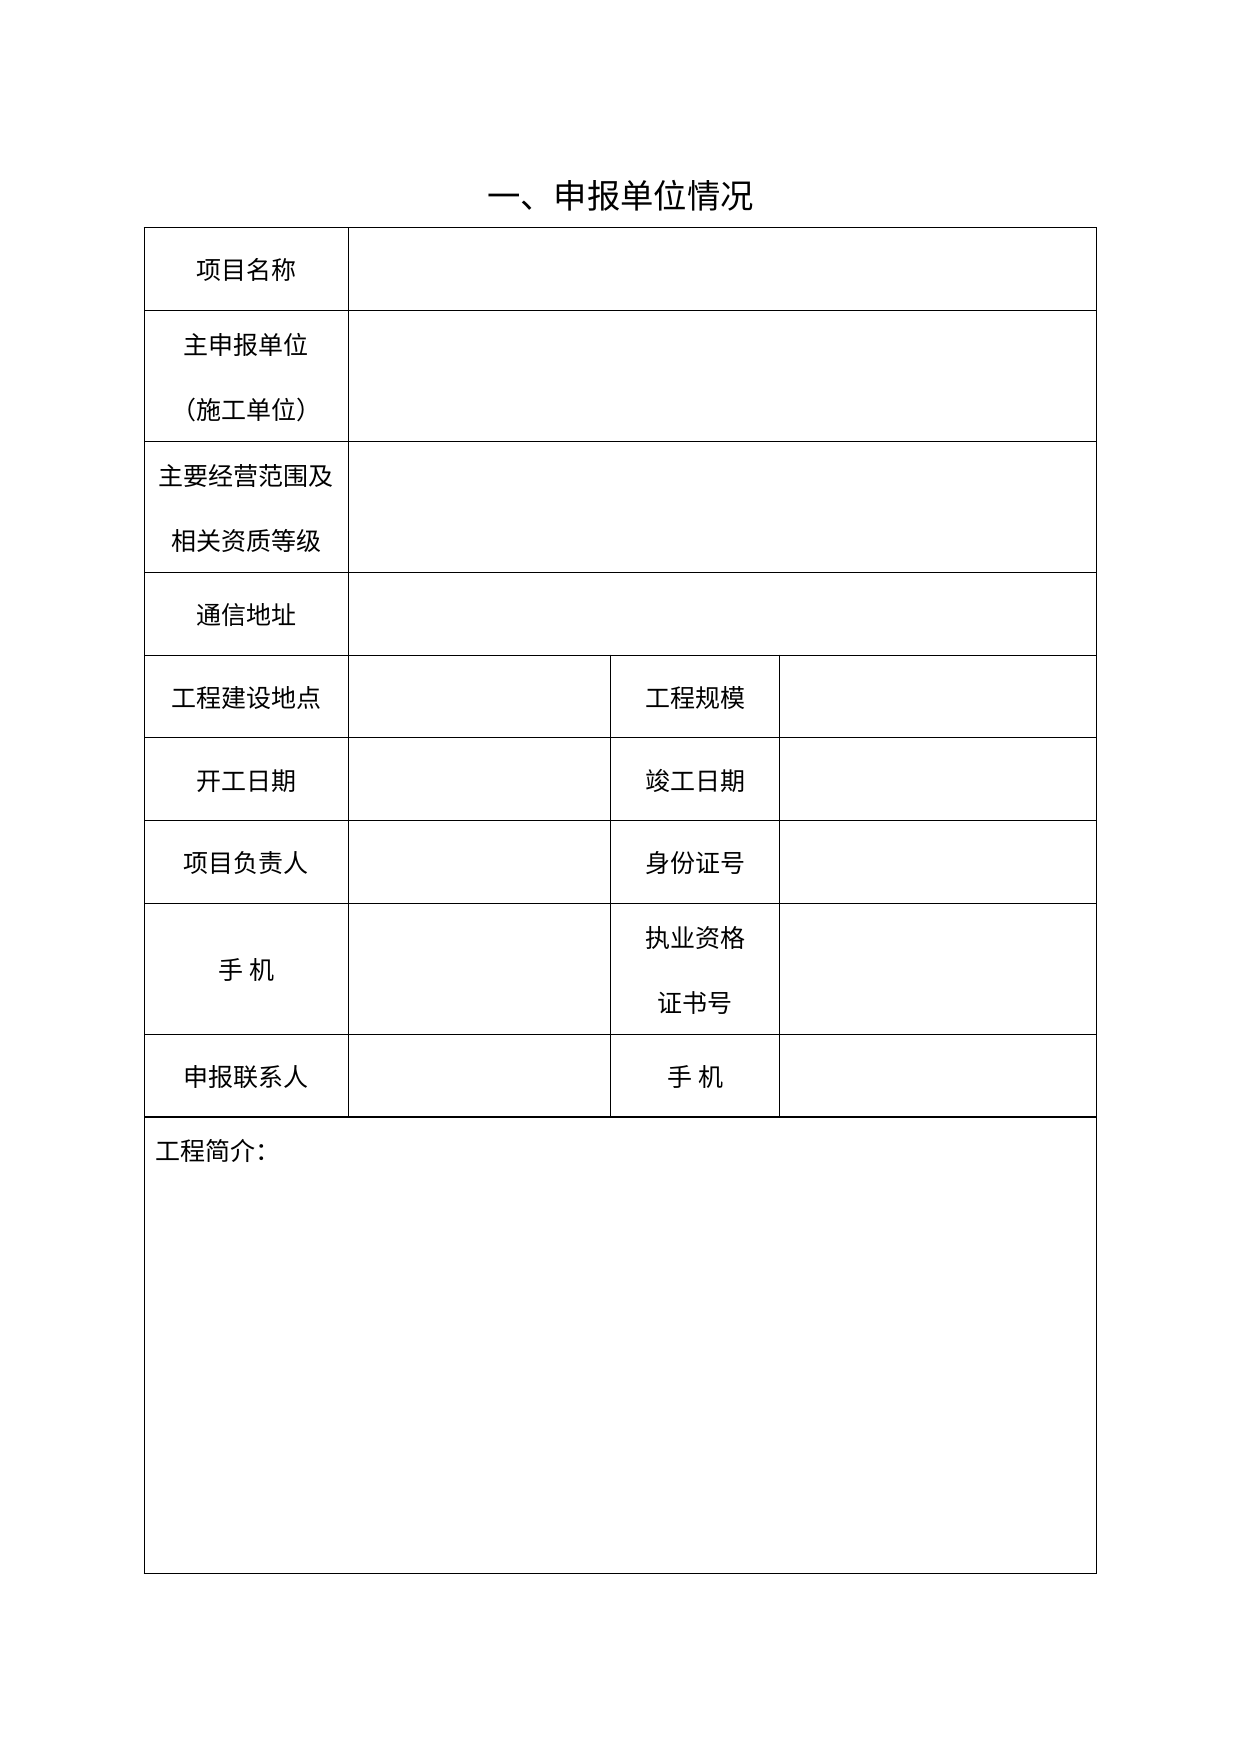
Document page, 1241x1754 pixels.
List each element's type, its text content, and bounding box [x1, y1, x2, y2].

table_cell 工程规模 [611, 656, 779, 737]
table_cell [349, 311, 1096, 441]
table_header 项目名称 [145, 228, 348, 310]
table_cell [780, 738, 1096, 820]
table_cell 手 机 [145, 904, 348, 1034]
table_cell [349, 442, 1096, 572]
table_cell 竣工日期 [611, 738, 779, 820]
table_cell 主申报单位 （施工单位） [145, 311, 348, 441]
table_cell [780, 904, 1096, 1034]
table_cell [780, 1035, 1096, 1116]
text 一、申报单位情况 [187, 162, 1053, 227]
table_cell [349, 904, 610, 1034]
table_header [349, 228, 1096, 310]
table_cell 主要经营范围及相关资质等级 [145, 442, 348, 572]
table_cell [349, 656, 610, 737]
table_cell [780, 656, 1096, 737]
table_cell 工程建设地点 [145, 656, 348, 737]
table_cell [349, 573, 1096, 654]
table_cell [780, 821, 1096, 903]
table_cell 通信地址 [145, 573, 348, 654]
table_cell [349, 1035, 610, 1116]
table_cell 手 机 [611, 1035, 779, 1116]
table_cell 身份证号 [611, 821, 779, 903]
table_cell [349, 821, 610, 903]
table_cell 项目负责人 [145, 821, 348, 903]
table_cell 开工日期 [145, 738, 348, 820]
table_cell 工程简介： [145, 1118, 1096, 1572]
table_cell [349, 738, 610, 820]
table_cell 执业资格 证书号 [611, 904, 779, 1034]
table_cell 申报联系人 [145, 1035, 348, 1116]
